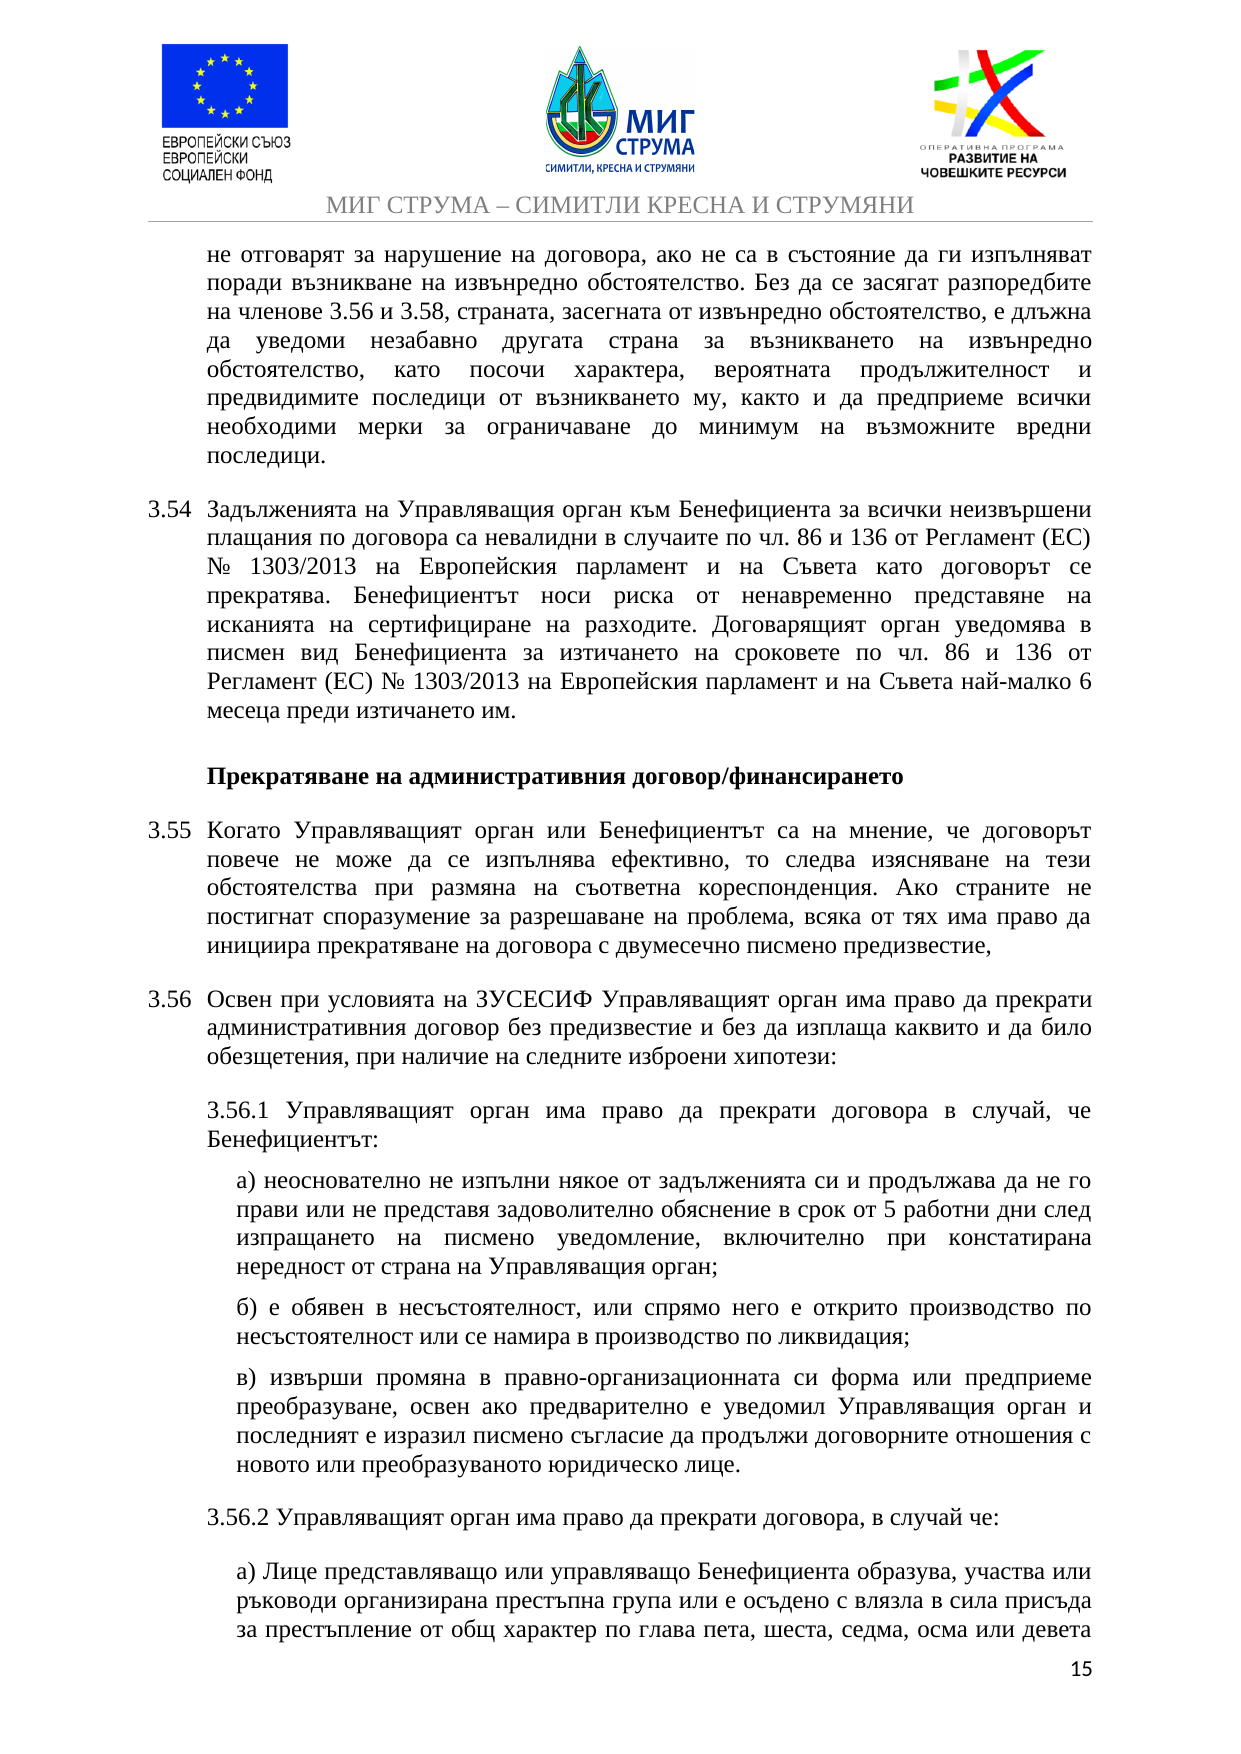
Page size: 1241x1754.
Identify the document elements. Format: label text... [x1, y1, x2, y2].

text 3.55 Когато Управляващият орган или Бенефициентът са на мнение, че договорът повече не може да се изпълнява ефективно, то следва изясняване на тези обстоятелства при размяна на съответна кореспонденция. Ако страните не постигнат споразумение за разрешаване на проблема, всяка от тях има право да инициира прекратяване на договора с двумесечно писмено предизвестие, [148, 815, 1093, 959]
text 3.56 Освен при условията на ЗУСЕСИФ Управляващият орган има право да прекрати административния договор без предизвестие и без да изплаща каквито и да било обезщетения, при наличие на следните изброени хипотези: [148, 984, 1093, 1070]
text 3.56.1 Управляващият орган има право да прекрати договора в случай, че Бенефициентът: [207, 1095, 1093, 1152]
text 3.54 Задълженията на Управляващия орган към Бенефициента за всички неизвършени плащания по договора са невалидни в случаите по чл. 86 и 136 от Регламент (ЕС) № 1303/2013 на Европейския парламент и на Съвета като договорът се прекратява. Бенефициентът носи риска от ненавременно представяне на исканията на сертифициране на разходите. Договарящият орган уведомява в писмен вид Бенефициента за изтичането на сроковете по чл. 86 и 136 от Регламент (ЕС) № 1303/2013 на Европейския парламент и на Съвета най-малко 6 месеца преди изтичането им. [148, 494, 1093, 724]
text б) е обявен в несъстоятелност, или спрямо него е открито производство по несъстоятелност или се намира в производство по ликвидация; [236, 1292, 1093, 1350]
picture [545, 46, 695, 174]
picture [895, 31, 1083, 192]
text Прекратяване на административния договор/финансирането [207, 761, 1093, 790]
text a) неоснователно не изпълни някое от задълженията си и продължава да не го прави или не представя задоволително обяснение в срок от 5 работни дни след изпращането на писмено уведомление, включително при констатирана нередност от страна на Управляващия орган; [236, 1165, 1093, 1280]
text в) извърши промяна в правно-организационната си форма или предприеме преобразуване, освен ако предварително е уведомил Управляващия орган и последният е изразил писмено съгласие да продължи договорните отношения с новото или преобразуваното юридическо лице. [236, 1362, 1093, 1477]
text 3.56.2 Управляващият орган има право да прекрати договора, в случай че: [148, 1502, 1093, 1531]
picture [153, 14, 333, 201]
